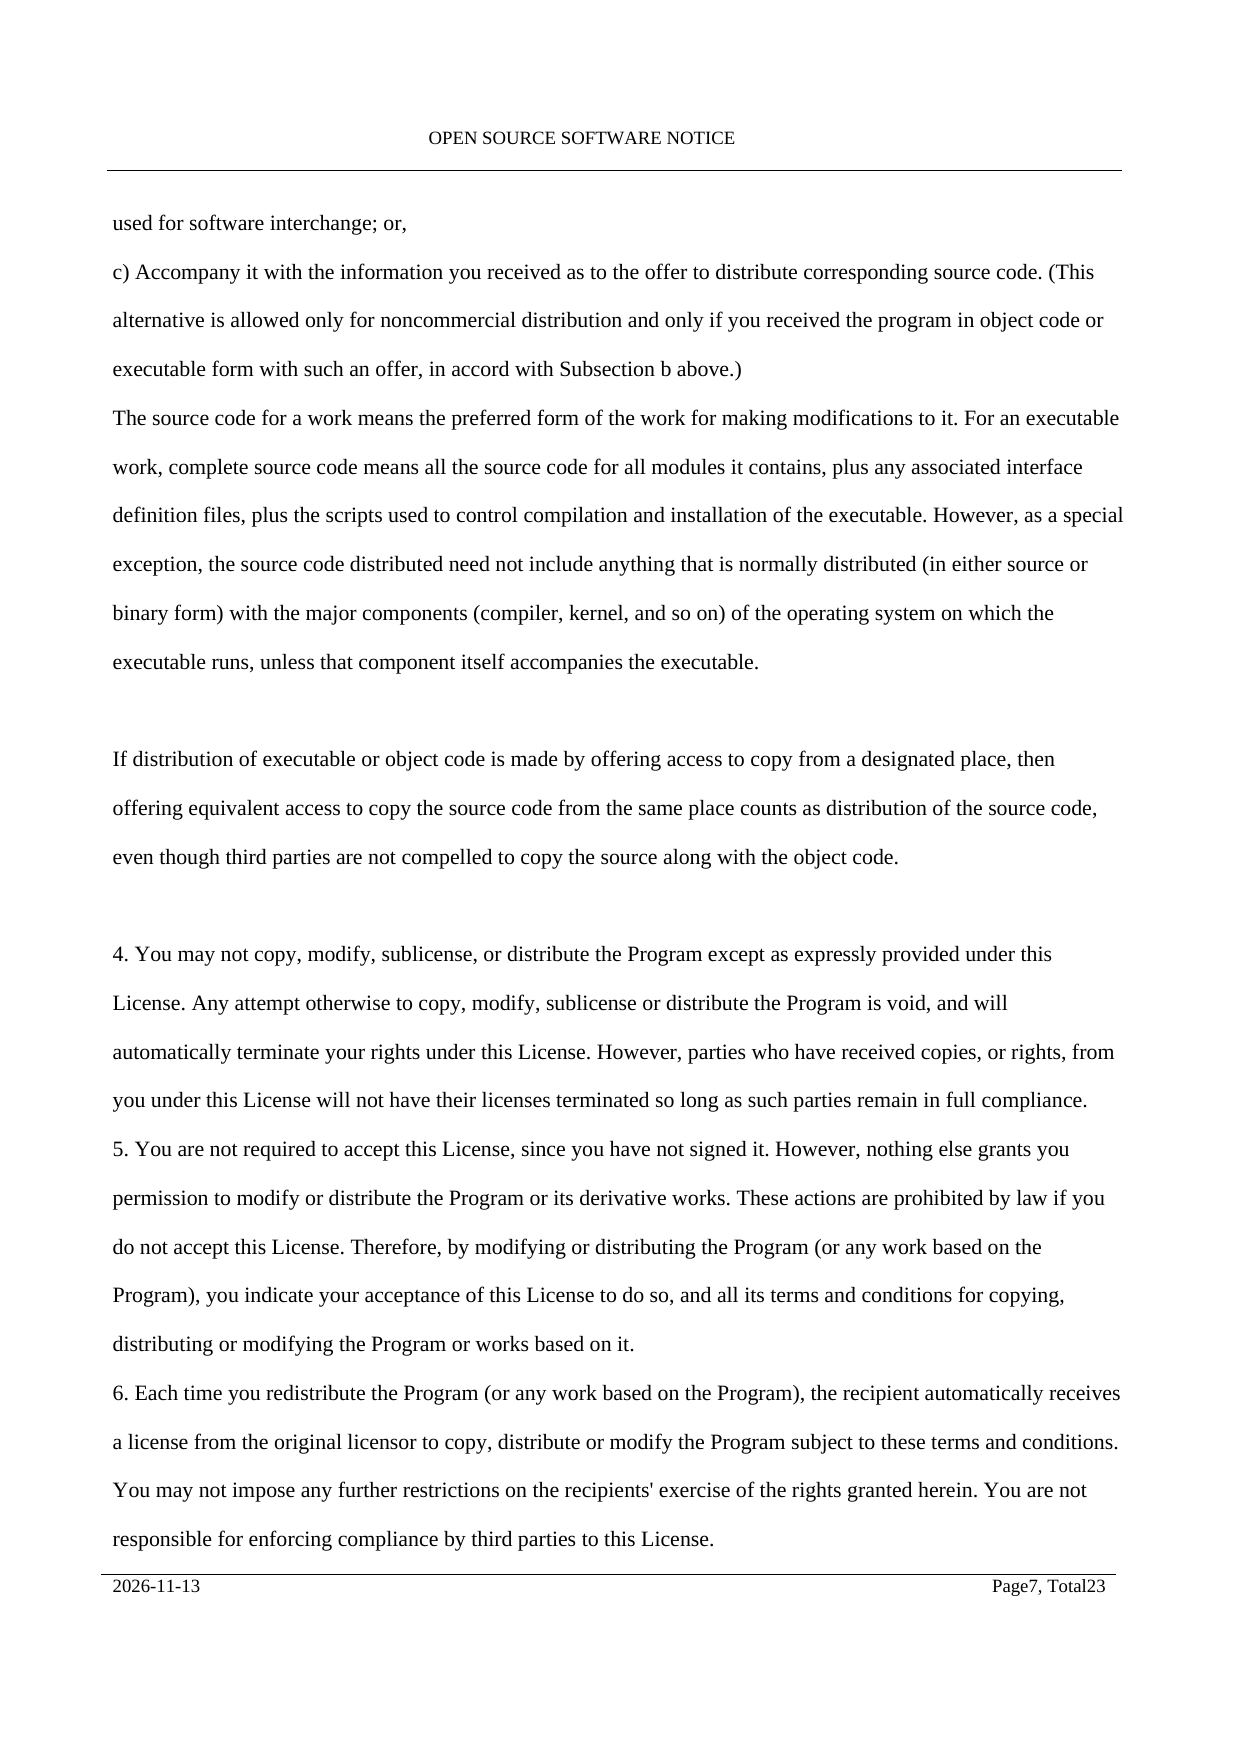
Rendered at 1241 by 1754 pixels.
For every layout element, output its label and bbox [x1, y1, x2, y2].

text [112, 206, 1128, 1555]
